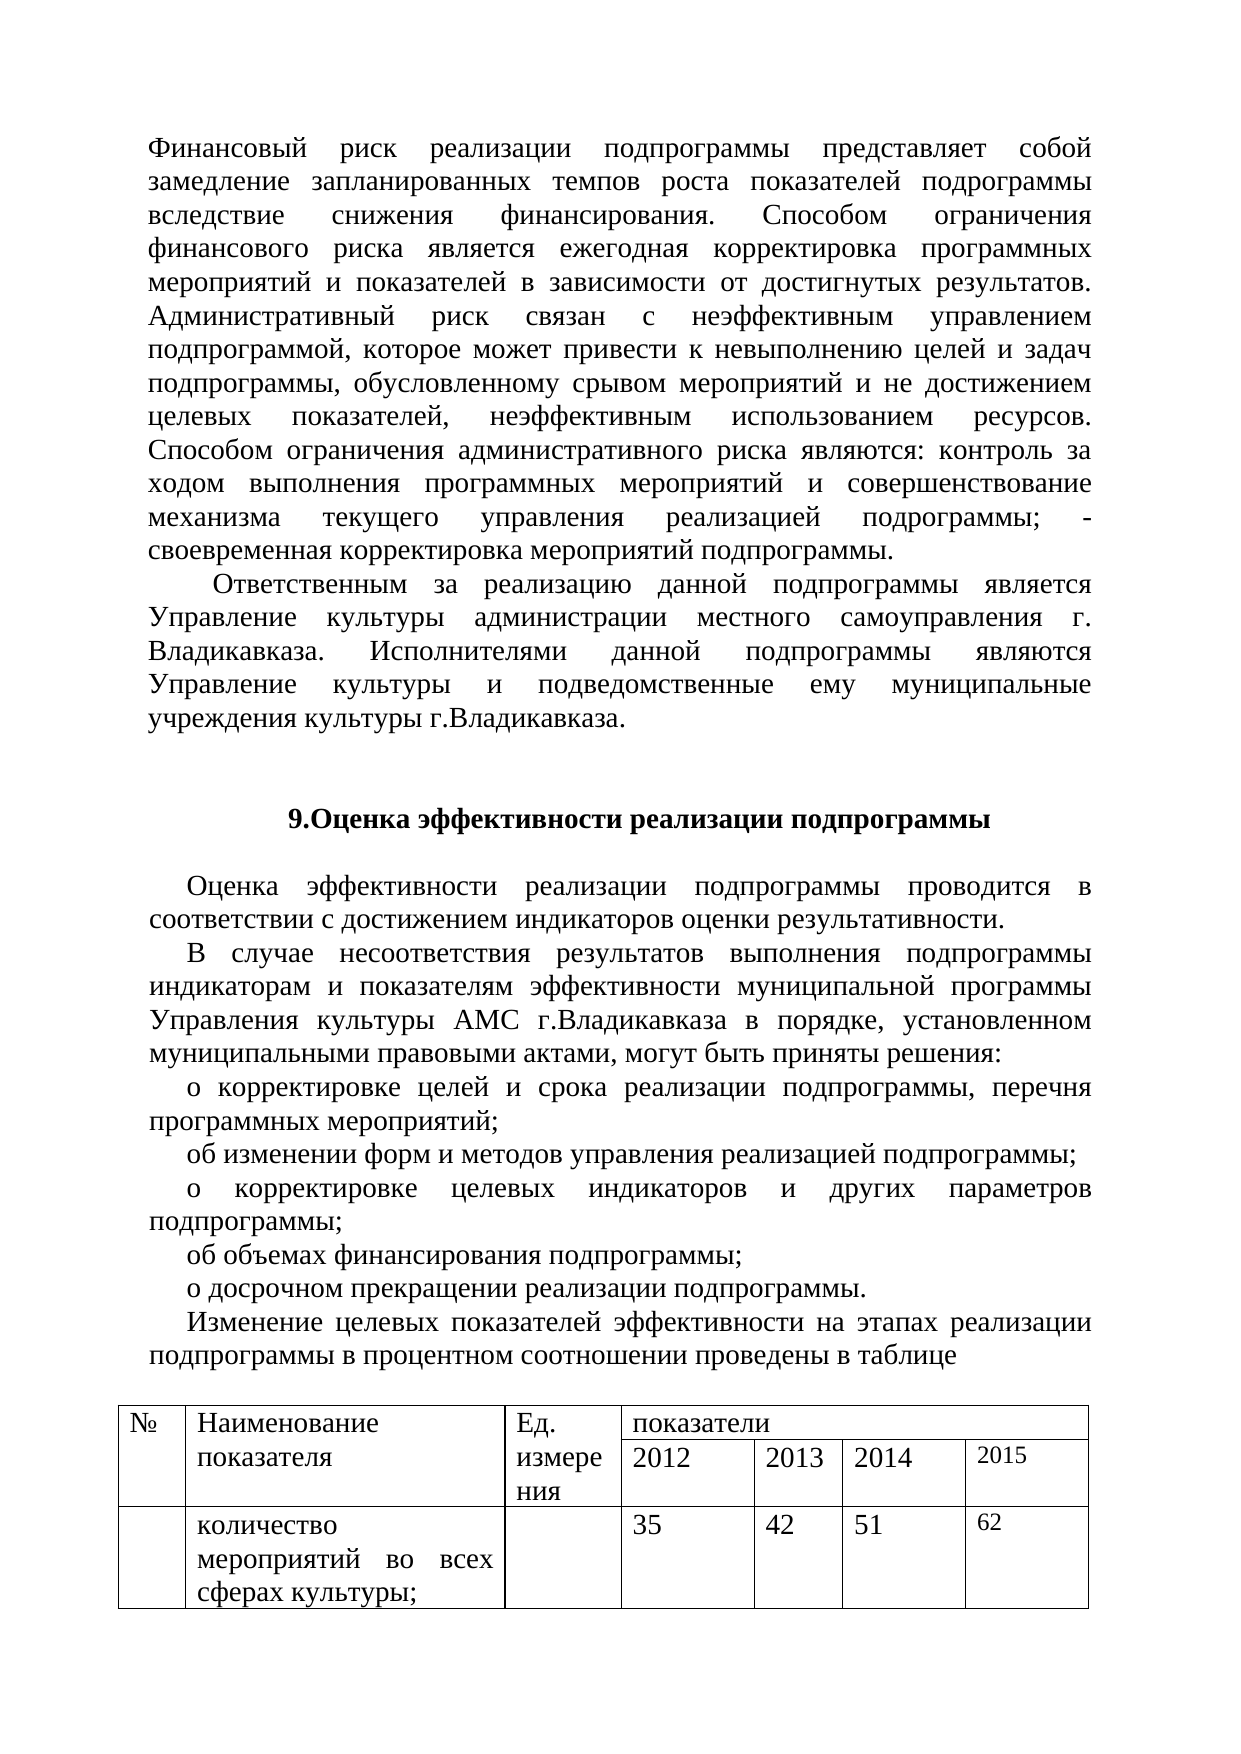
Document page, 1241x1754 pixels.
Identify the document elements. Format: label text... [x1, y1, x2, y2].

table_cell 51 [843, 1507, 965, 1608]
table_cell [506, 1507, 621, 1608]
table_cell [119, 1507, 185, 1608]
text о корректировке целей и срока реализации подпрограммы, перечня программных мероприятий; [149, 1069, 1092, 1136]
table_header № [119, 1406, 185, 1506]
table_cell количество мероприятий во всех сферах культуры; [186, 1507, 504, 1608]
text Ответственным за реализацию данной подпрограммы является Управление культуры администрации местного самоуправления г. Владикавказа. Исполнителями данной подпрограммы являются Управление культуры и подведомственные ему муниципальные учреждения культуры г.Владикавказа. [148, 566, 1092, 734]
table_cell 2015 [966, 1440, 1088, 1506]
table_cell 2012 [622, 1440, 754, 1506]
text В случае несоответствия результатов выполнения подпрограммы индикаторам и показателям эффективности муниципальной программы Управления культуры АМС г.Владикавказа в порядке, установленном муниципальными правовыми актами, могут быть приняты решения: [149, 935, 1092, 1069]
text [148, 130, 1092, 566]
table_cell 35 [622, 1507, 754, 1608]
text об изменении форм и методов управления реализацией подпрограммы; [149, 1136, 1092, 1170]
table_cell 62 [966, 1507, 1088, 1608]
table_header Ед. измерения [506, 1406, 621, 1506]
text Изменение целевых показателей эффективности на этапах реализации подпрограммы в процентном соотношении проведены в таблице [149, 1304, 1092, 1371]
text 9.Оценка эффективности реализации подпрограммы [149, 801, 1092, 834]
table_header показатели [622, 1406, 1088, 1439]
text об объемах финансирования подпрограммы; [149, 1237, 1092, 1270]
table_cell 2014 [843, 1440, 965, 1506]
table_header Наименование показателя [186, 1406, 504, 1506]
table_cell 42 [755, 1507, 842, 1608]
table_cell 2013 [755, 1440, 842, 1506]
text о досрочном прекращении реализации подпрограммы. [149, 1270, 1092, 1304]
text Оценка эффективности реализации подпрограммы проводится в соответствии с достижением индикаторов оценки результативности. [149, 868, 1092, 935]
text о корректировке целевых индикаторов и других параметров подпрограммы; [149, 1170, 1092, 1237]
